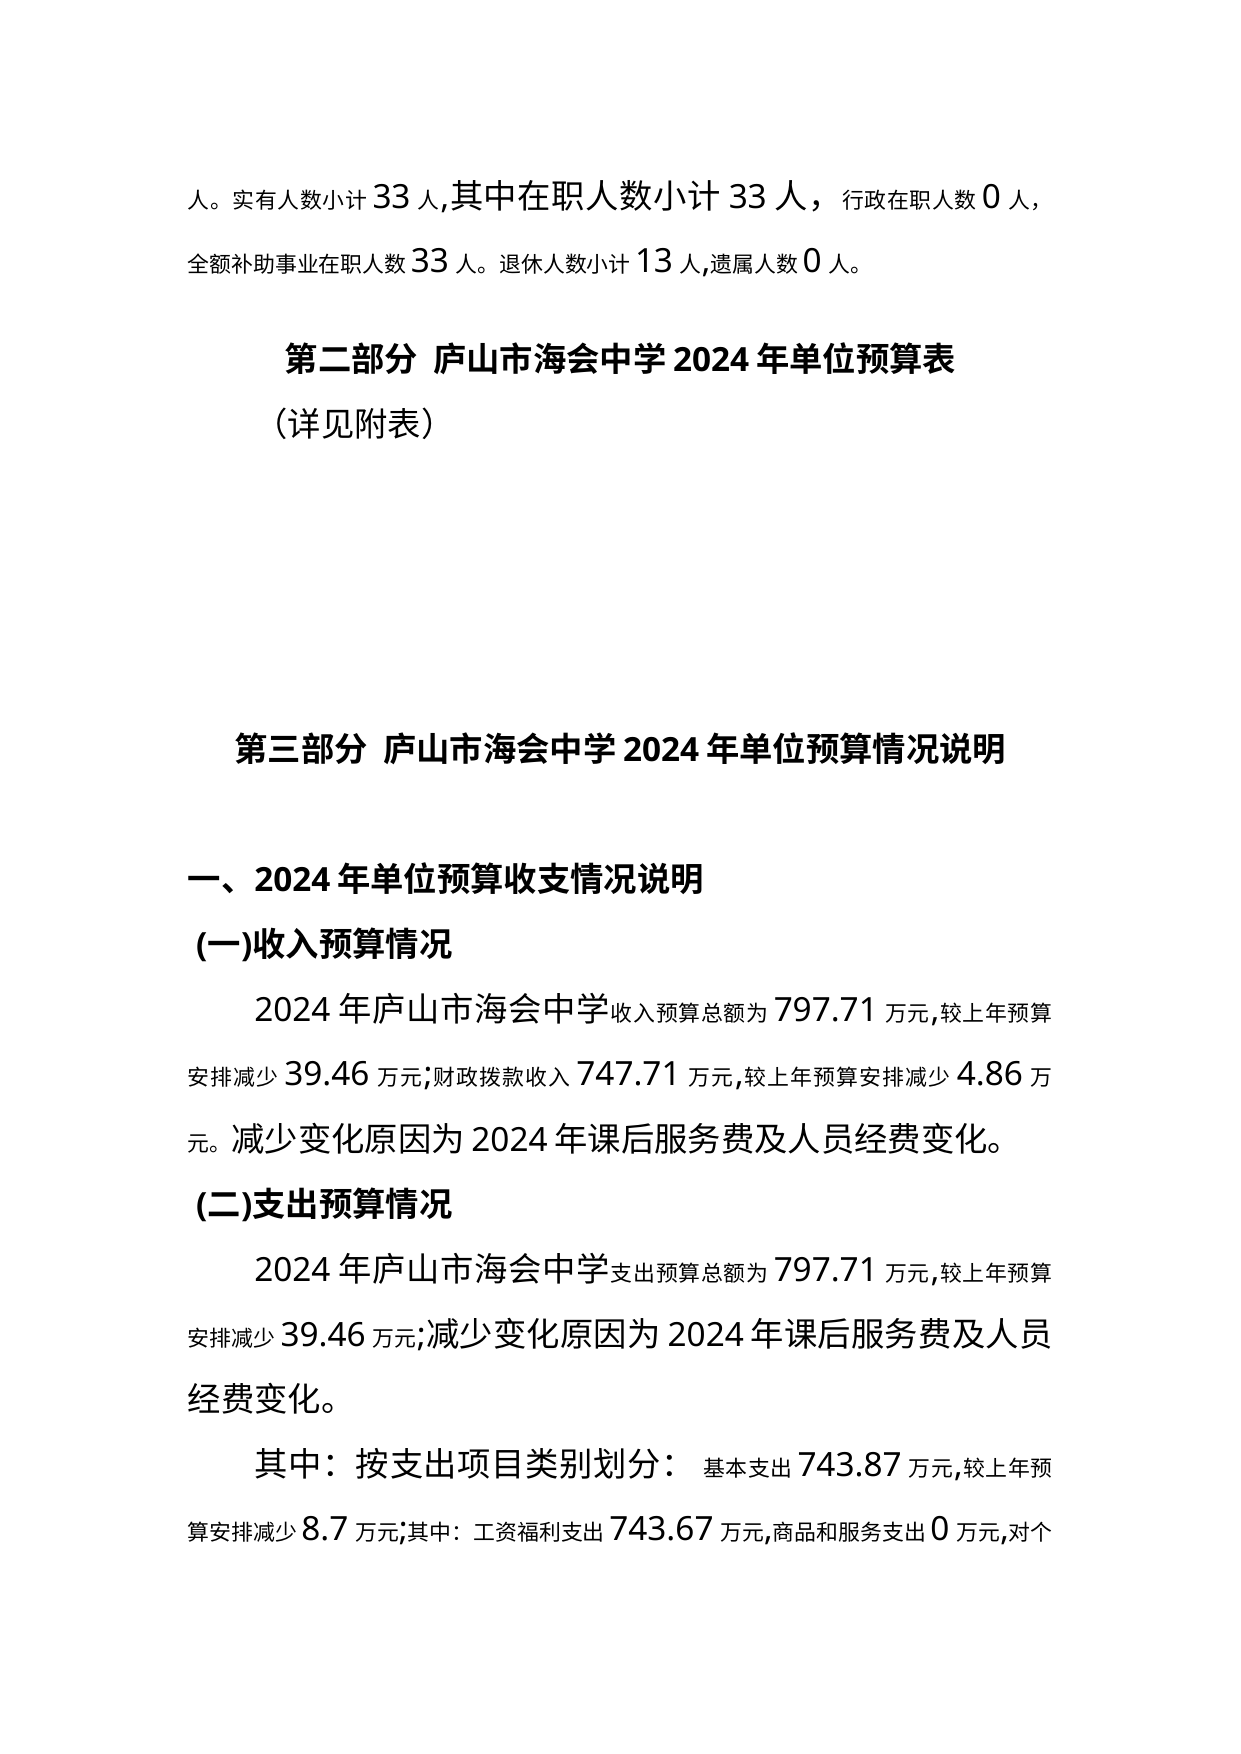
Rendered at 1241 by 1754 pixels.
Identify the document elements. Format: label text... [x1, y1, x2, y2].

text 一、2024年单位预算收支情况说明 [187, 844, 1053, 909]
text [187, 162, 1053, 292]
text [187, 1429, 1053, 1559]
text 2024年庐山市海会中学支出预算总额为797.71万元,较上年预算安排减少39.46万元;减少变化原因为2024年课后服务费及人员经费变化。 [187, 1234, 1053, 1429]
text （详见附表） [187, 389, 1053, 454]
text 2024年庐山市海会中学收入预算总额为797.71万元,较上年预算安排减少39.46万元;财政拨款收入747.71万元,较上年预算安排减少4.86万元。减少变化原因为2024年课后服务费及人员经费变化。 [187, 974, 1053, 1169]
text 第二部分 庐山市海会中学2024年单位预算表 [187, 324, 1053, 389]
text (一)收入预算情况 [187, 909, 1053, 974]
text 第三部分 庐山市海会中学2024年单位预算情况说明 [187, 714, 1053, 779]
text (二)支出预算情况 [187, 1169, 1053, 1234]
